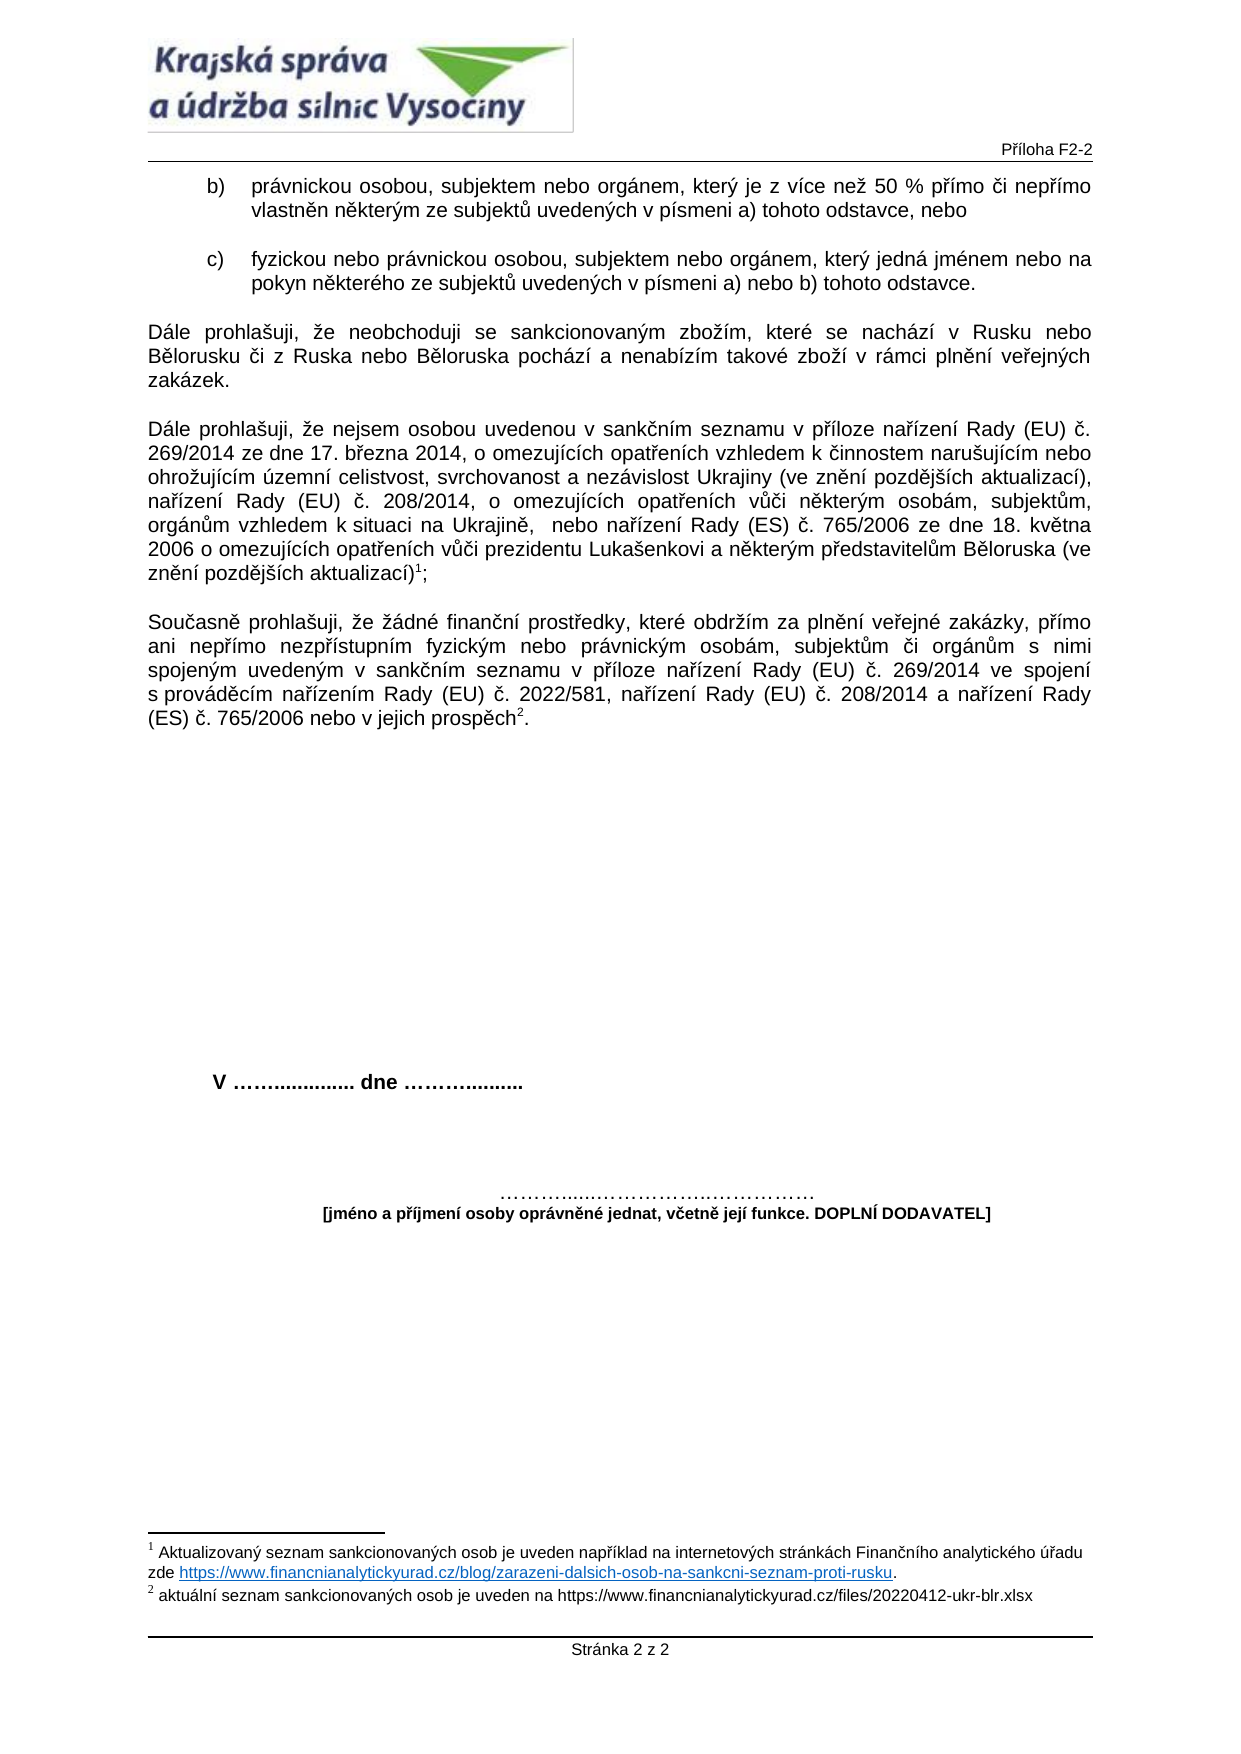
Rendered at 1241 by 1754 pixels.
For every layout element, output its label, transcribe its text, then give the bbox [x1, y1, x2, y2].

list Současně prohlašuji, že žádné finanční prostředky, které obdržím za plnění veřejné zakázky, přímo ani nepřímo nezpřístupním fyzickým nebo právnickým osobám, subjektům či orgánům s nimi spojeným uvedeným v sankčním seznamu v příloze nařízení Rady (EU) č. 269/2014 ve spojení s prováděcím nařízením Rady (EU) č. 2022/581, nařízení Rady (EU) č. 208/2014 a nařízení Rady (ES) č. 765/2006 nebo v jejich prospěch. [148, 610, 1093, 729]
list Dále prohlašuji, že nejsem osobou uvedenou v sankčním seznamu v příloze nařízení Rady (EU) č. 269/2014 ze dne 17. března 2014, o omezujících opatřeních vzhledem k činnostem narušujícím nebo ohrožujícím územní celistvost, svrchovanost a nezávislost Ukrajiny (ve znění pozdějších aktualizací), nařízení Rady (EU) č. 208/2014, o omezujících opatřeních vůči některým osobám, subjektům, orgánům vzhledem k situaci na Ukrajině, nebo nařízení Rady (ES) č. 765/2006 ze dne 18. května 2006 o omezujících opatřeních vůči prezidentu Lukašenkovi a některým představitelům Běloruska (ve znění pozdějších aktualizací); [148, 417, 1093, 585]
text [jméno a příjmení osoby oprávněné jednat, včetně její funkce. DOPLNÍ DODAVATEL] [221, 1203, 1093, 1223]
list Dále prohlašuji, že neobchoduji se sankcionovaným zbožím, které se nachází v Rusku nebo Bělorusku či z Ruska nebo Běloruska pochází a nenabízím takové zboží v rámci plnění veřejných zakázek. [148, 320, 1093, 392]
list V …….............. dne ……….......... [207, 1069, 1093, 1093]
picture [147, 38, 574, 134]
text ………......……………..…………… [221, 1179, 1093, 1203]
